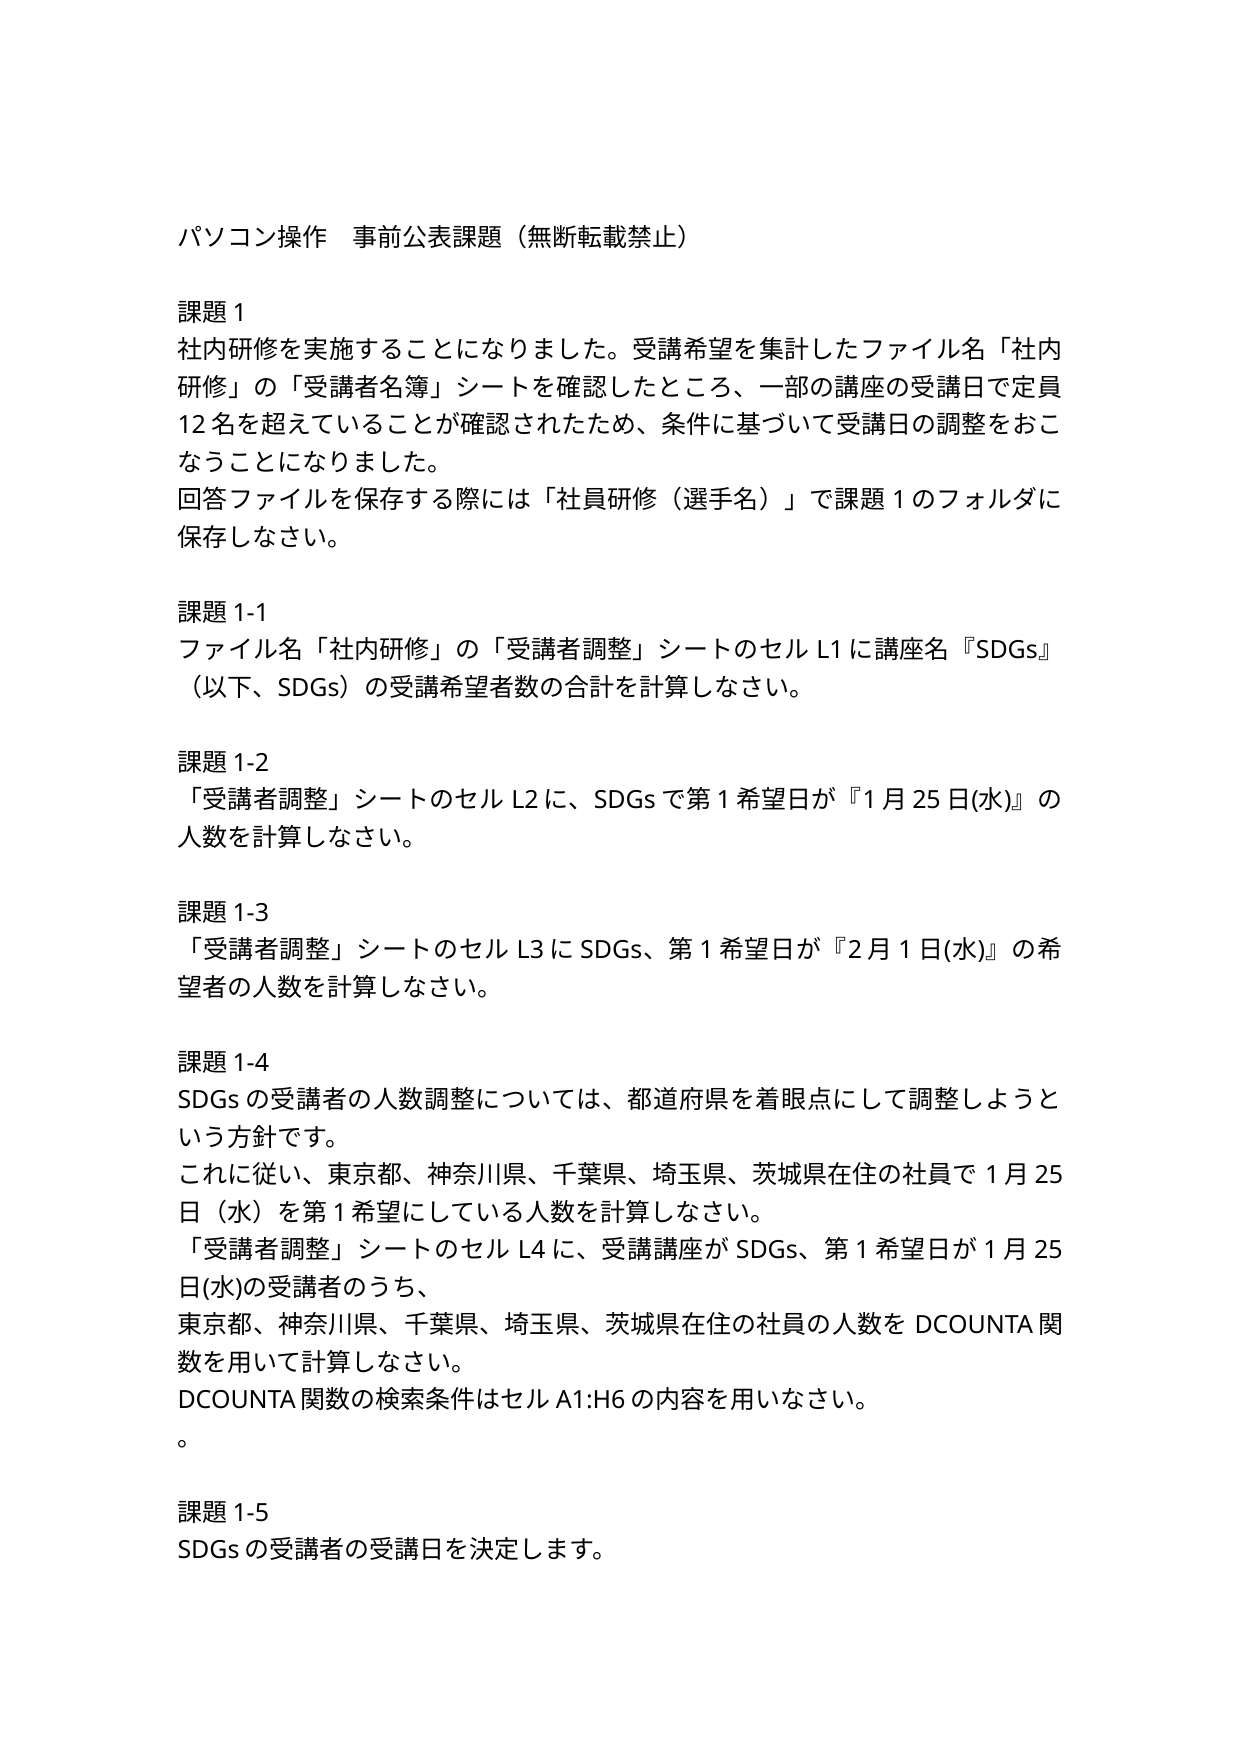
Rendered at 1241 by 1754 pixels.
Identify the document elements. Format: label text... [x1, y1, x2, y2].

text パソコン操作 事前公表課題（無断転載禁止） [177, 217, 1063, 254]
text 「受講者調整」シートのセルL3にSDGs、第1希望日が『2月1日(水)』の希望者の人数を計算しなさい。 [177, 929, 1063, 1004]
text ファイル名「社内研修」の「受講者調整」シートのセルL1に講座名『SDGs』（以下、SDGs）の受講希望者数の合計を計算しなさい。 [177, 629, 1063, 704]
text 「受講者調整」シートのセルL4に、受講講座がSDGs、第1希望日が1月25日(水)の受講者のうち、 [177, 1229, 1063, 1304]
text 課題1 [177, 292, 1063, 329]
text 回答ファイルを保存する際には「社員研修（選手名）」で課題1のフォルダに保存しなさい。 [177, 479, 1063, 554]
text 課題1-3 [177, 892, 1063, 929]
text SDGsの受講者の受講日を決定します。 [177, 1529, 1063, 1567]
text 課題1-1 [177, 592, 1063, 629]
text 東京都、神奈川県、千葉県、埼玉県、茨城県在住の社員の人数をDCOUNTA関数を用いて計算しなさい。 [177, 1304, 1063, 1379]
text 社内研修を実施することになりました。受講希望を集計したファイル名「社内研修」の「受講者名簿」シートを確認したところ、一部の講座の受講日で定員12名を超えていることが確認されたため、条件に基づいて受講日の調整をおこなうことになりました。 [177, 329, 1063, 479]
text DCOUNTA関数の検索条件はセルA1:H6の内容を用いなさい。 [177, 1379, 1063, 1417]
text 。 [177, 1417, 1063, 1454]
text これに従い、東京都、神奈川県、千葉県、埼玉県、茨城県在住の社員で1月25日（水）を第1希望にしている人数を計算しなさい。 [177, 1154, 1063, 1229]
text 課題1-5 [177, 1492, 1063, 1529]
text SDGsの受講者の人数調整については、都道府県を着眼点にして調整しようという方針です。 [177, 1079, 1063, 1154]
text 課題1-2 [177, 742, 1063, 779]
text 課題1-4 [177, 1042, 1063, 1079]
text 「受講者調整」シートのセルL2に、SDGsで第1希望日が『1月25日(水)』の人数を計算しなさい。 [177, 779, 1063, 854]
